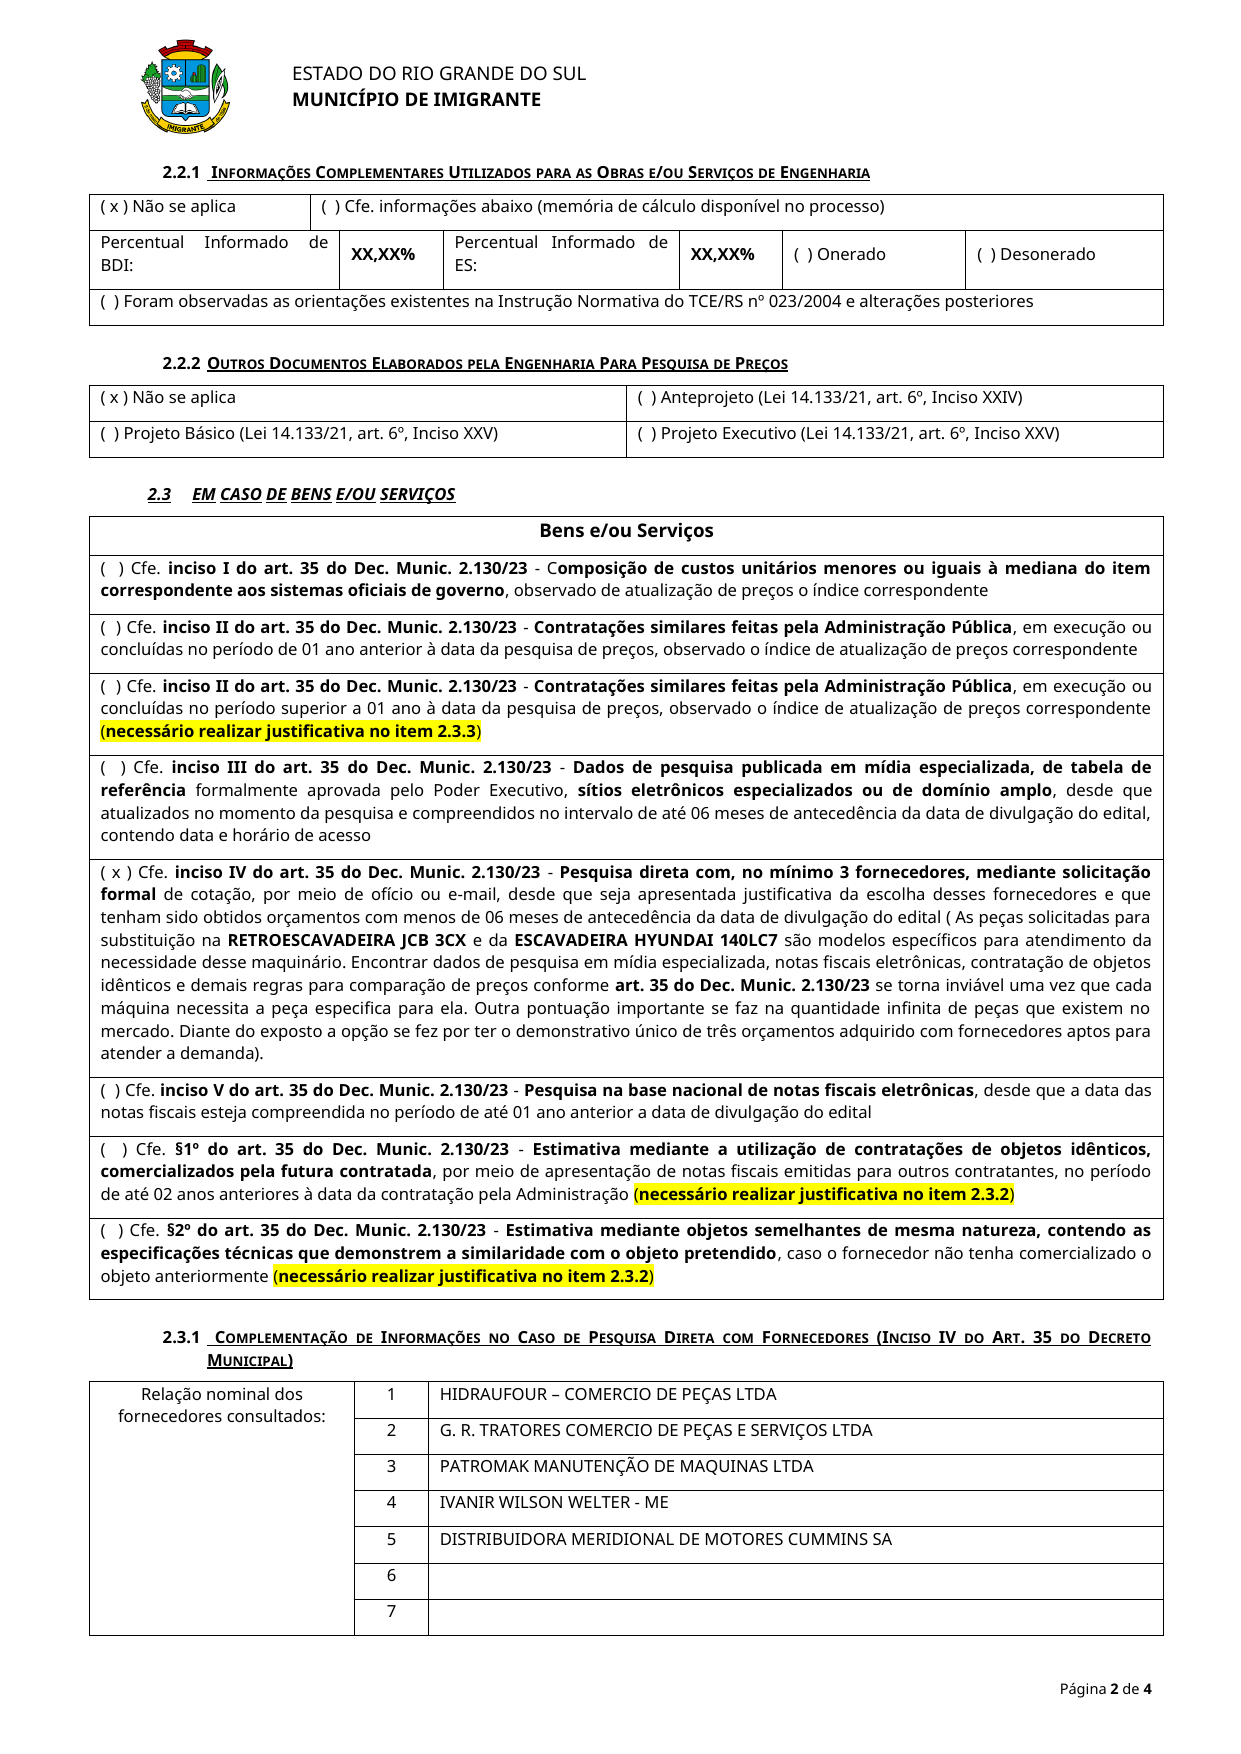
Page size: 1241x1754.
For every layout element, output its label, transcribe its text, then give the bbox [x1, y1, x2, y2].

table_cell ( ) Desonerado [966, 231, 1163, 289]
table_cell [429, 1564, 1163, 1599]
table_cell ( ) Onerado [783, 231, 965, 289]
table_cell ( ) Cfe. inciso V do art. 35 do Dec. Munic. 2.130/23 - Pesquisa na base nacional de notas fiscais eletrônicas, desde que a data das notas fiscais esteja compreendida no período de até 01 ano anterior a data de divulgação do edital [90, 1078, 1163, 1136]
table_cell DISTRIBUIDORA MERIDIONAL DE MOTORES CUMMINS SA [429, 1527, 1163, 1562]
table_cell 5 [355, 1527, 428, 1562]
table_header HIDRAUFOUR – COMERCIO DE PEÇAS LTDA [429, 1382, 1163, 1417]
table_header ( ) Cfe. informações abaixo (memória de cálculo disponível no processo) [311, 195, 1163, 230]
table_cell ( ) Projeto Executivo (Lei 14.133/21, art. 6º, Inciso XXV) [627, 422, 1163, 457]
table_cell Percentual Informado de BDI: [90, 231, 339, 289]
table_cell XX,XX% [680, 231, 782, 289]
table_cell 6 [355, 1564, 428, 1599]
table_cell 2 [355, 1419, 428, 1454]
table_cell ( ) Cfe. §1º do art. 35 do Dec. Munic. 2.130/23 - Estimativa mediante a utilização de contratações de objetos idênticos, comercializados pela futura contratada, por meio de apresentação de notas fiscais emitidas para outros contratantes, no período de até 02 anos anteriores à data da contratação pela Administração (necessário realizar justificativa no item 2.3.2) [90, 1137, 1163, 1218]
table_cell IVANIR WILSON WELTER - ME [429, 1491, 1163, 1526]
table_cell ( x ) Cfe. inciso IV do art. 35 do Dec. Munic. 2.130/23 - Pesquisa direta com, no mínimo 3 fornecedores, mediante solicitação formal de cotação, por meio de ofício ou e-mail, desde que seja apresentada justificativa da escolha desses fornecedores e que tenham sido obtidos orçamentos com menos de 06 meses de antecedência da data de divulgação do edital ( As peças solicitadas para substituição na RETROESCAVADEIRA JCB 3CX e da ESCAVADEIRA HYUNDAI 140LC7 são modelos específicos para atendimento da necessidade desse maquinário. Encontrar dados de pesquisa em mídia especializada, notas fiscais eletrônicas, contratação de objetos idênticos e demais regras para comparação de preços conforme art. 35 do Dec. Munic. 2.130/23 se torna inviável uma vez que cada máquina necessita a peça especifica para ela. Outra pontuação importante se faz na quantidade infinita de peças que existem no mercado. Diante do exposto a opção se fez por ter o demonstrativo único de três orçamentos adquirido com fornecedores aptos para atender a demanda). [90, 860, 1163, 1077]
table_header ( x ) Não se aplica [90, 386, 626, 421]
table_header ( x ) Não se aplica [90, 195, 310, 230]
table_header Bens e/ou Serviços [90, 517, 1163, 555]
table_cell [429, 1600, 1163, 1635]
table_header 1 [355, 1382, 428, 1417]
table_cell ( ) Cfe. inciso II do art. 35 do Dec. Munic. 2.130/23 - Contratações similares feitas pela Administração Pública, em execução ou concluídas no período superior a 01 ano à data da pesquisa de preços, observado o índice de atualização de preços correspondente (necessário realizar justificativa no item 2.3.3) [90, 674, 1163, 755]
table_cell 4 [355, 1491, 428, 1526]
subtitle Informações Complementares Utilizados para as Obras e/ou Serviços de Engenharia [162, 161, 1152, 183]
table_cell XX,XX% [340, 231, 443, 289]
subtitle Em Caso de Bens e/ou Serviços [148, 483, 1152, 506]
table_cell ( ) Cfe. inciso II do art. 35 do Dec. Munic. 2.130/23 - Contratações similares feitas pela Administração Pública, em execução ou concluídas no período de 01 ano anterior à data da pesquisa de preços, observado o índice de atualização de preços correspondente [90, 615, 1163, 673]
table_cell ( ) Cfe. inciso I do art. 35 do Dec. Munic. 2.130/23 - Composição de custos unitários menores ou iguais à mediana do item correspondente aos sistemas oficiais de governo, observado de atualização de preços o índice correspondente [90, 556, 1163, 614]
table_cell G. R. TRATORES COMERCIO DE PEÇAS E SERVIÇOS LTDA [429, 1419, 1163, 1454]
subtitle Outros Documentos Elaborados pela Engenharia Para Pesquisa de Preços [162, 351, 1152, 374]
picture [138, 38, 232, 135]
table_cell Percentual Informado de ES: [444, 231, 679, 289]
table_header Relação nominal dos fornecedores consultados: [90, 1382, 354, 1635]
table_cell ( ) Foram observadas as orientações existentes na Instrução Normativa do TCE/RS nº 023/2004 e alterações posteriores [90, 290, 1163, 325]
table_cell ( ) Cfe. inciso III do art. 35 do Dec. Munic. 2.130/23 - Dados de pesquisa publicada em mídia especializada, de tabela de referência formalmente aprovada pelo Poder Executivo, sítios eletrônicos especializados ou de domínio amplo, desde que atualizados no momento da pesquisa e compreendidos no intervalo de até 06 meses de antecedência da data de divulgação do edital, contendo data e horário de acesso [90, 756, 1163, 859]
table_header ( ) Anteprojeto (Lei 14.133/21, art. 6º, Inciso XXIV) [627, 386, 1163, 421]
table_cell PATROMAK MANUTENÇÃO DE MAQUINAS LTDA [429, 1455, 1163, 1490]
table_cell 7 [355, 1600, 428, 1635]
subtitle Complementação de Informações no Caso de Pesquisa Direta com Fornecedores (Inciso IV do Art. 35 do Decreto Municipal) [162, 1325, 1152, 1371]
table_cell 3 [355, 1455, 428, 1490]
table_cell ( ) Cfe. §2º do art. 35 do Dec. Munic. 2.130/23 - Estimativa mediante objetos semelhantes de mesma natureza, contendo as especificações técnicas que demonstrem a similaridade com o objeto pretendido, caso o fornecedor não tenha comercializado o objeto anteriormente (necessário realizar justificativa no item 2.3.2) [90, 1219, 1163, 1299]
table_cell ( ) Projeto Básico (Lei 14.133/21, art. 6º, Inciso XXV) [90, 422, 626, 457]
